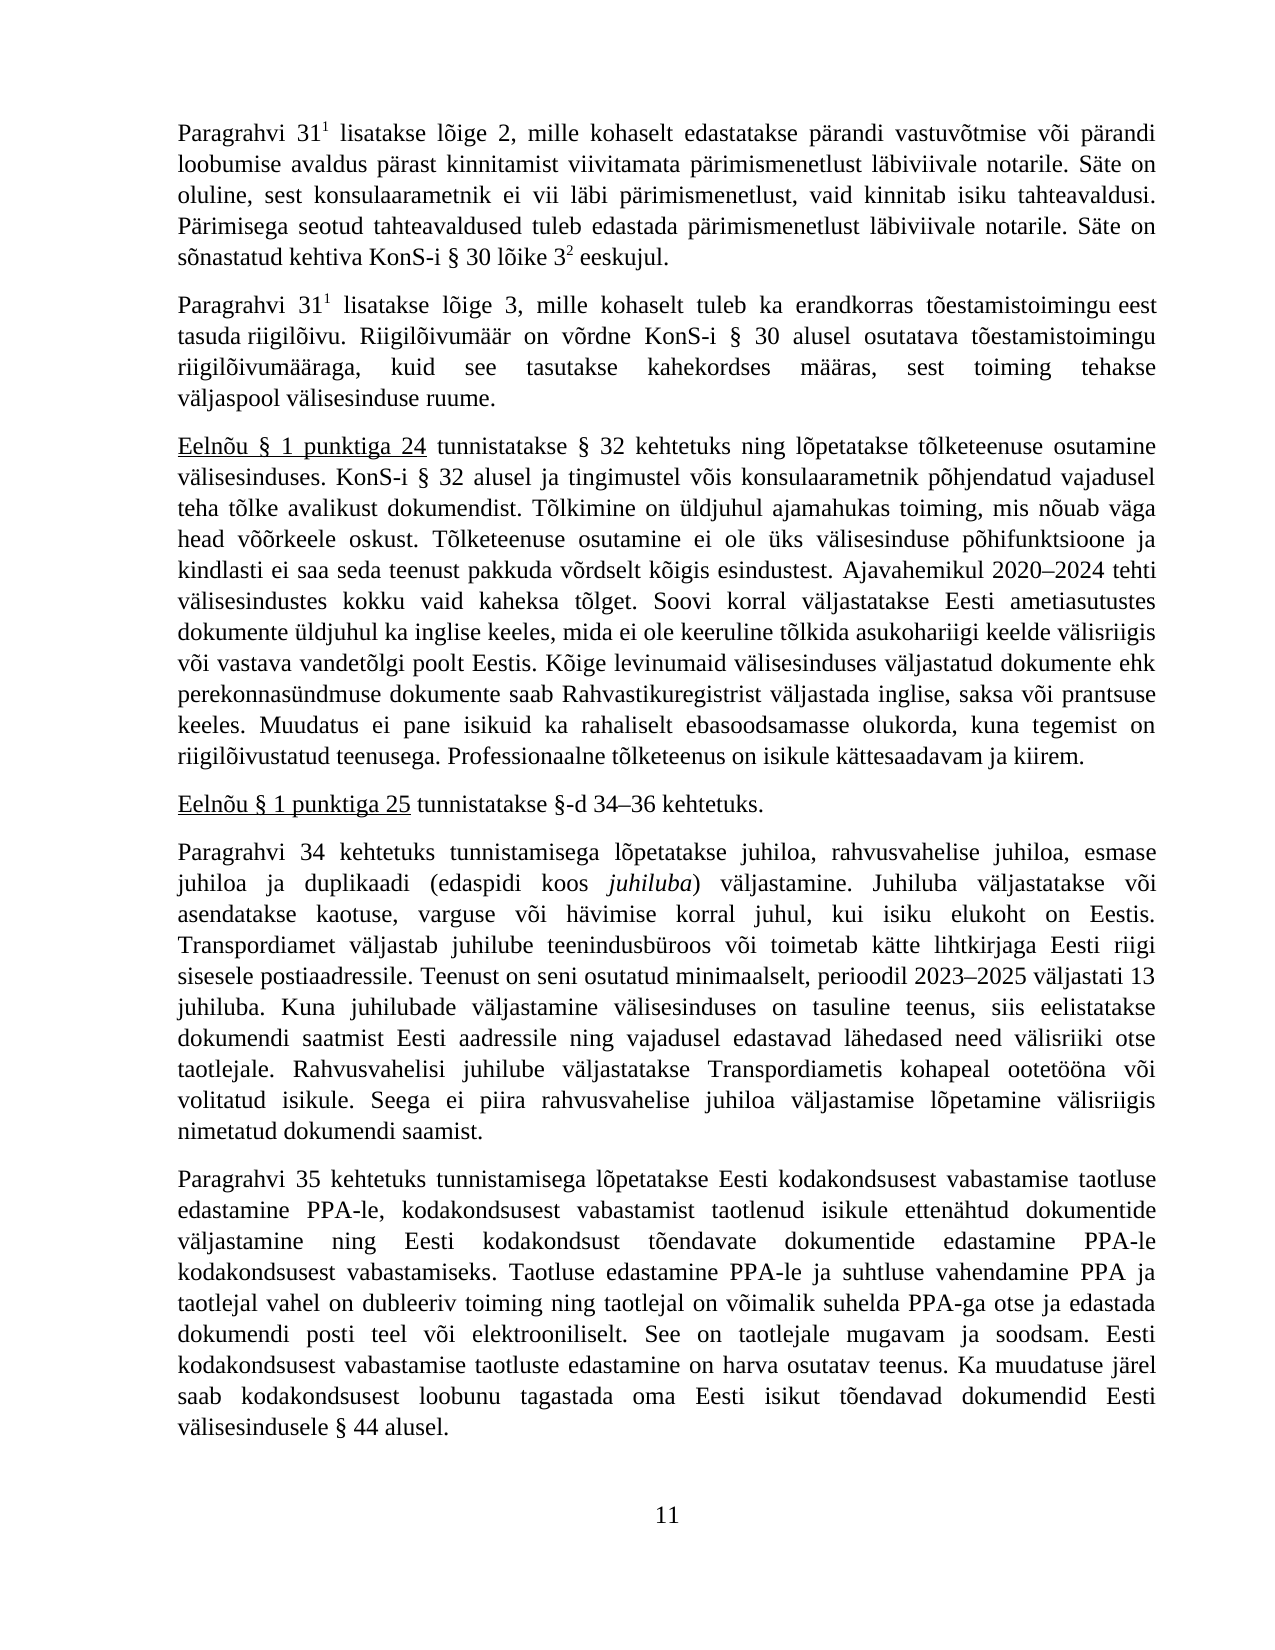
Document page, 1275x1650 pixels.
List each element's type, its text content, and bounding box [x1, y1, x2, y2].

text Paragrahvi 311 lisatakse lõige 3, mille kohaselt tuleb ka erandkorras tõestamistoimingu eest tasuda riigilõivu. Riigilõivumäär on võrdne KonS-i § 30 alusel osutatava tõestamistoimingu riigilõivumääraga, kuid see tasutakse kahekordses määras, sest toiming tehakse väljaspool välisesinduse ruume. [177, 290, 1157, 412]
text Paragrahvi 311 lisatakse lõige 2, mille kohaselt edastatakse pärandi vastuvõtmise või pärandi loobumise avaldus pärast kinnitamist viivitamata pärimismenetlust läbiviivale notarile. Säte on oluline, sest konsulaarametnik ei vii läbi pärimismenetlust, vaid kinnitab isiku tahteavaldusi. Pärimisega seotud tahteavaldused tuleb edastada pärimismenetlust läbiviivale notarile. Säte on sõnastatud kehtiva KonS-i § 30 lõike 32 eeskujul. [177, 118, 1157, 271]
text Eelnõu § 1 punktiga 25 tunnistatakse §-d 34–36 kehtetuks. [177, 789, 1157, 818]
text Paragrahvi 35 kehtetuks tunnistamisega lõpetatakse Eesti kodakondsusest vabastamise taotluse edastamine PPA-le, kodakondsusest vabastamist taotlenud isikule ettenähtud dokumentide väljastamine ning Eesti kodakondsust tõendavate dokumentide edastamine PPA-le kodakondsusest vabastamiseks. Taotluse edastamine PPA-le ja suhtluse vahendamine PPA ja taotlejal vahel on dubleeriv toiming ning taotlejal on võimalik suhelda PPA-ga otse ja edastada dokumendi posti teel või elektrooniliselt. See on taotlejale mugavam ja soodsam. Eesti kodakondsusest vabastamise taotluste edastamine on harva osutatav teenus. Ka muudatuse järel saab kodakondsusest loobunu tagastada oma Eesti isikut tõendavad dokumendid Eesti välisesindusele § 44 alusel. [177, 1164, 1157, 1441]
text Eelnõu § 1 punktiga 24 tunnistatakse § 32 kehtetuks ning lõpetatakse tõlketeenuse osutamine välisesinduses. KonS-i § 32 alusel ja tingimustel võis konsulaarametnik põhjendatud vajadusel teha tõlke avalikust dokumendist. Tõlkimine on üldjuhul ajamahukas toiming, mis nõuab väga head võõrkeele oskust. Tõlketeenuse osutamine ei ole üks välisesinduse põhifunktsioone ja kindlasti ei saa seda teenust pakkuda võrdselt kõigis esindustest. Ajavahemikul 2020–2024 tehti välisesindustes kokku vaid kaheksa tõlget. Soovi korral väljastatakse Eesti ametiasutustes dokumente üldjuhul ka inglise keeles, mida ei ole keeruline tõlkida asukohariigi keelde välisriigis või vastava vandetõlgi poolt Eestis. Kõige levinumaid välisesinduses väljastatud dokumente ehk perekonnasündmuse dokumente saab Rahvastikuregistrist väljastada inglise, saksa või prantsuse keeles. Muudatus ei pane isikuid ka rahaliselt ebasoodsamasse olukorda, kuna tegemist on riigilõivustatud teenusega. Professionaalne tõlketeenus on isikule kättesaadavam ja kiirem. [177, 431, 1157, 770]
text Paragrahvi 34 kehtetuks tunnistamisega lõpetatakse juhiloa, rahvusvahelise juhiloa, esmase juhiloa ja duplikaadi (edaspidi koos juhiluba) väljastamine. Juhiluba väljastatakse või asendatakse kaotuse, varguse või hävimise korral juhul, kui isiku elukoht on Eestis. Transpordiamet väljastab juhilube teenindusbüroos või toimetab kätte lihtkirjaga Eesti riigi sisesele postiaadressile. Teenust on seni osutatud minimaalselt, perioodil 2023–2025 väljastati 13 juhiluba. Kuna juhilubade väljastamine välisesinduses on tasuline teenus, siis eelistatakse dokumendi saatmist Eesti aadressile ning vajadusel edastavad lähedased need välisriiki otse taotlejale. Rahvusvahelisi juhilube väljastatakse Transpordiametis kohapeal ootetööna või volitatud isikule. Seega ei piira rahvusvahelise juhiloa väljastamise lõpetamine välisriigis nimetatud dokumendi saamist. [177, 837, 1157, 1145]
